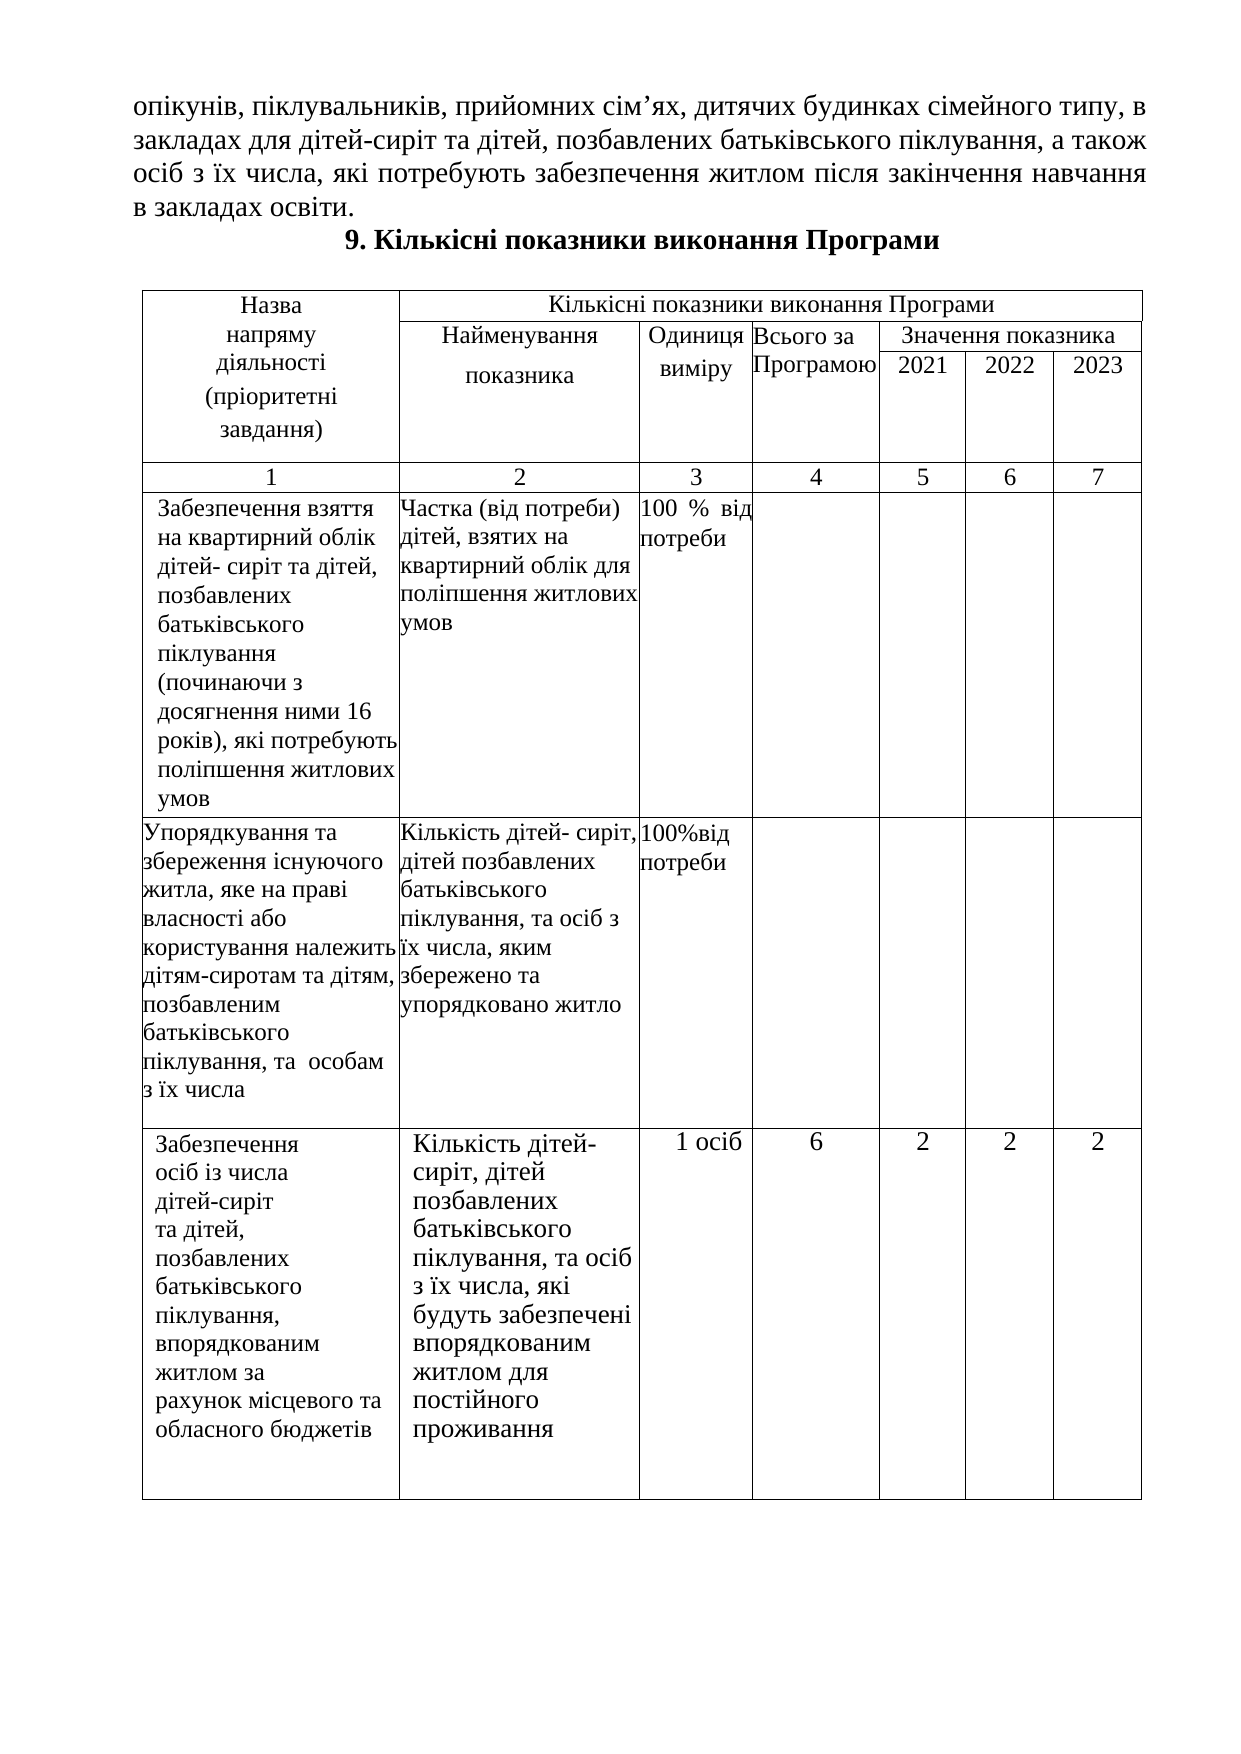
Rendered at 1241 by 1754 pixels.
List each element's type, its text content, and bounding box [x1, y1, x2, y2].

table_cell Одиниця виміру [640, 322, 752, 462]
table_cell [966, 818, 1053, 1128]
table_cell 7 [1054, 463, 1141, 492]
table_cell 1 [143, 463, 399, 492]
table_cell 2023 [1054, 352, 1141, 462]
table_cell Упорядкування та збереження існуючого житла, яке на праві власності або користування належить дітям-сиротам та дітям, позбавленим батьківського піклування, та особам з їх числа [143, 818, 399, 1128]
table_cell Найменування показника [400, 322, 639, 462]
table_cell Забезпечення взяття на квартирний облік дітей- сиріт та дітей, позбавлених батьківського піклування (починаючи з досягнення ними 16 років), які потребують поліпшення житлових умов [143, 493, 399, 817]
table_cell Кількість дітей- сиріт, дітей позбавлених батьківського піклування, та осіб з їх числа, які будуть забезпечені впорядкованим житлом для постійного проживання [400, 1129, 639, 1498]
table_cell [880, 818, 965, 1128]
table_cell [1054, 818, 1141, 1128]
table_header Назва напряму діяльності (пріоритетні завдання) [143, 291, 399, 462]
table_cell 2 [1054, 1129, 1141, 1498]
table_cell 5 [880, 463, 965, 492]
table_cell 1 осіб [640, 1129, 752, 1498]
table_cell 4 [753, 463, 879, 492]
table_cell Значення показника за роками [880, 322, 1141, 351]
table_cell [753, 493, 879, 817]
table_cell 2 [880, 1129, 965, 1498]
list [133, 88, 1147, 223]
table_cell 100 % від потреби [640, 493, 752, 817]
table_cell 100%від потреби [640, 818, 752, 1128]
table_cell 3 [640, 463, 752, 492]
table_cell [753, 818, 879, 1128]
text 9. Кількісні показники виконання Програми [133, 223, 1152, 256]
table_cell Частка (від потреби) дітей, взятих на квартирний облік для поліпшення житлових умов [400, 493, 639, 817]
table_cell [1054, 493, 1141, 817]
table_cell [966, 493, 1053, 817]
table_cell 2021 [880, 352, 965, 462]
table_cell 2022 [966, 352, 1053, 462]
table_cell 2 [400, 463, 639, 492]
table_cell Забезпечення осіб із числа дітей-сиріт та дітей, позбавлених батьківського піклування, впорядкованим житлом за рахунок місцевого та обласного бюджетів виділення із житлового фонду або придбання житла [143, 1129, 399, 1498]
table_cell 6 [753, 1129, 879, 1498]
table_cell 6 [966, 463, 1053, 492]
table_cell Всього за Програмою [753, 322, 879, 462]
table_header Кількісні показники виконання Програми [400, 291, 1142, 321]
table_cell [880, 493, 965, 817]
table_cell 2 [966, 1129, 1053, 1498]
table_cell Кількість дітей- сиріт, дітей позбавлених батьківського піклування, та осіб з їх числа, яким збережено та упорядковано житло [400, 818, 639, 1128]
